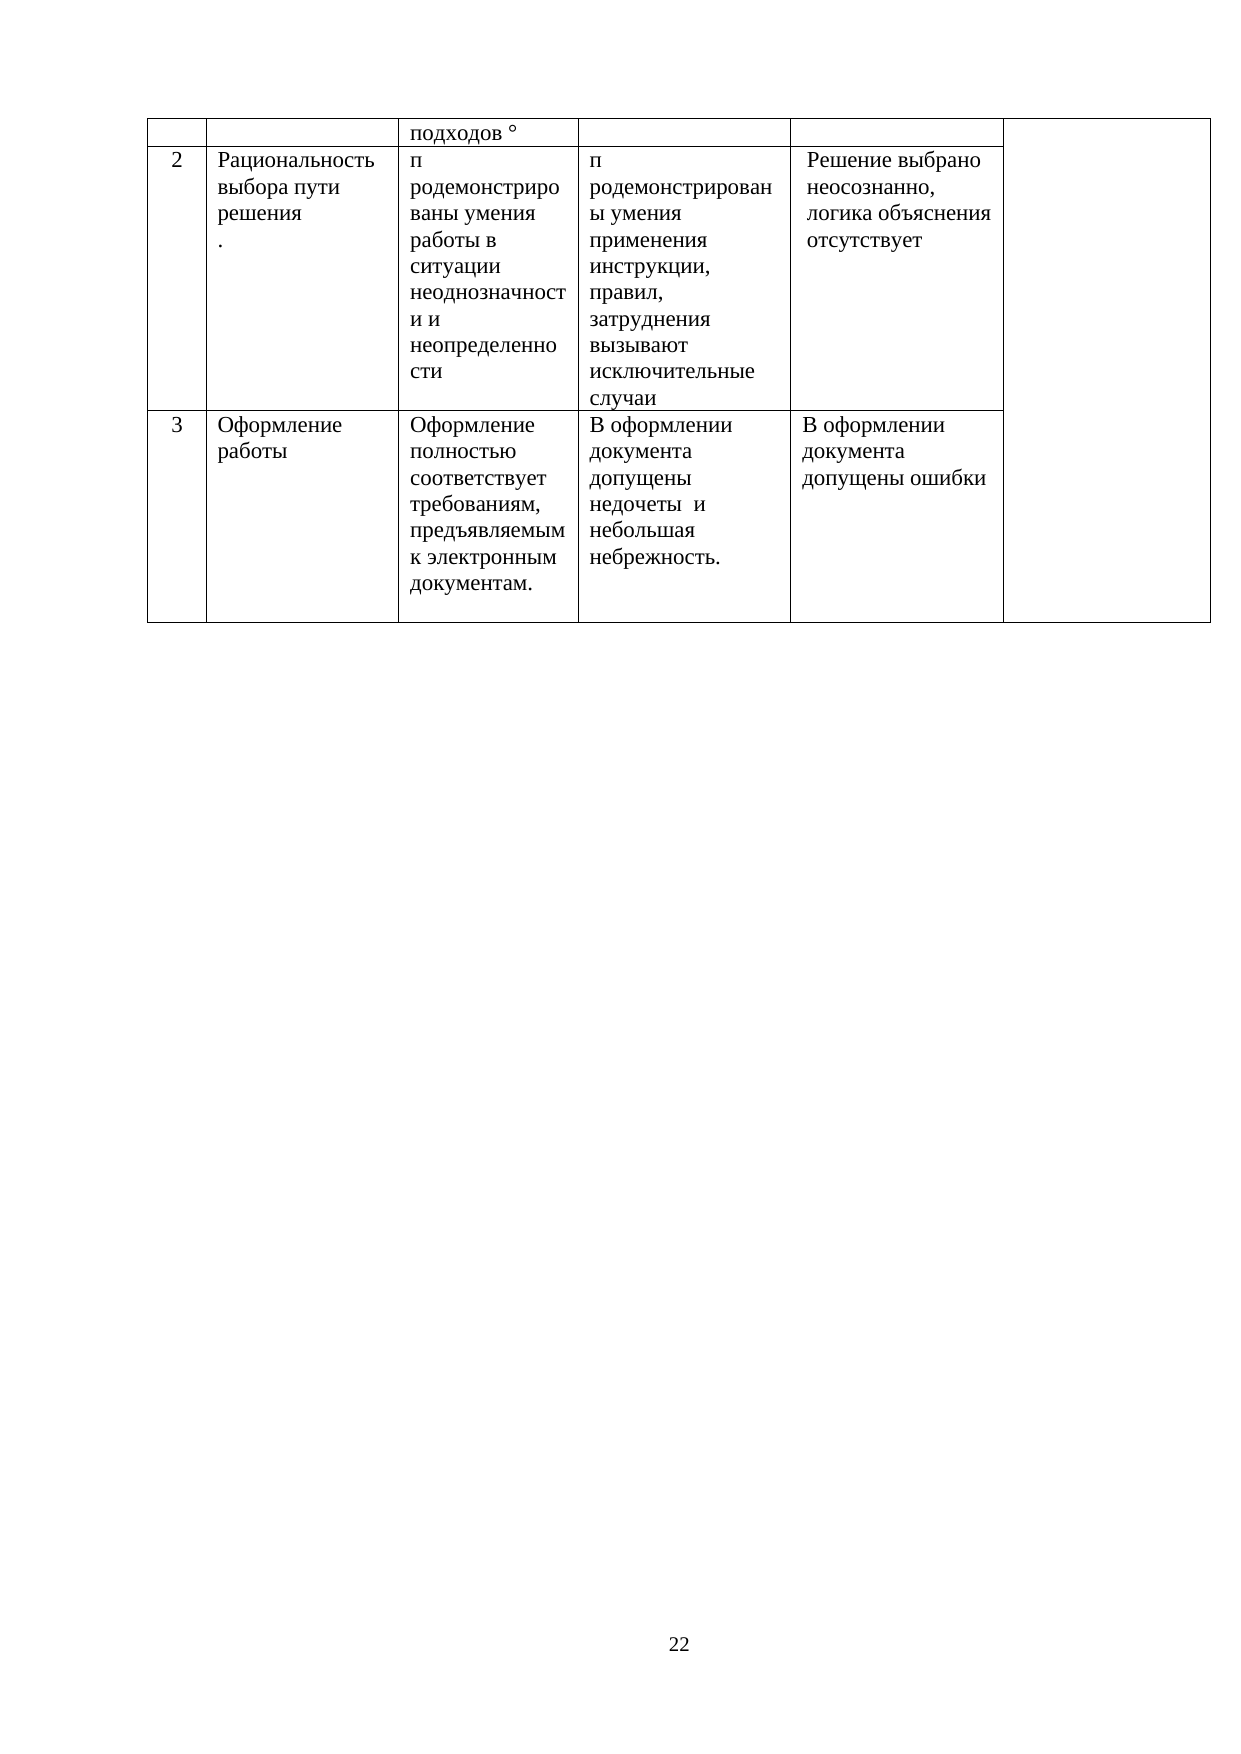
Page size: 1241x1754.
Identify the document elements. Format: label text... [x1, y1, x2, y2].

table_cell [579, 119, 790, 146]
table_cell Решение выбрано неосознанно, логика объяснения отсутствует [791, 147, 1003, 410]
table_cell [1004, 119, 1210, 622]
table_cell Оформление работы [207, 411, 398, 622]
table_cell 1 [148, 119, 206, 146]
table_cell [399, 119, 578, 146]
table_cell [207, 119, 398, 146]
table_cell В оформлении документа допущены ошибки [791, 411, 1003, 622]
table_cell 2 [148, 147, 206, 410]
table_cell Рациональность выбора пути решения . [207, 147, 398, 410]
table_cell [791, 119, 1003, 146]
table_cell В оформлении документа допущены недочеты и небольшая небрежность. [579, 411, 790, 622]
table_cell 3 [148, 411, 206, 622]
table_cell продемонстрированы умения применения инструкции, правил, затруднения вызывают исключительные случаи [579, 147, 790, 410]
table_cell Оформление полностью соответствует требованиям, предъявляемым к электронным документам. [399, 411, 578, 622]
table_cell продемонстрированы умения работы в ситуации неоднозначности и неопределенности [399, 147, 578, 410]
